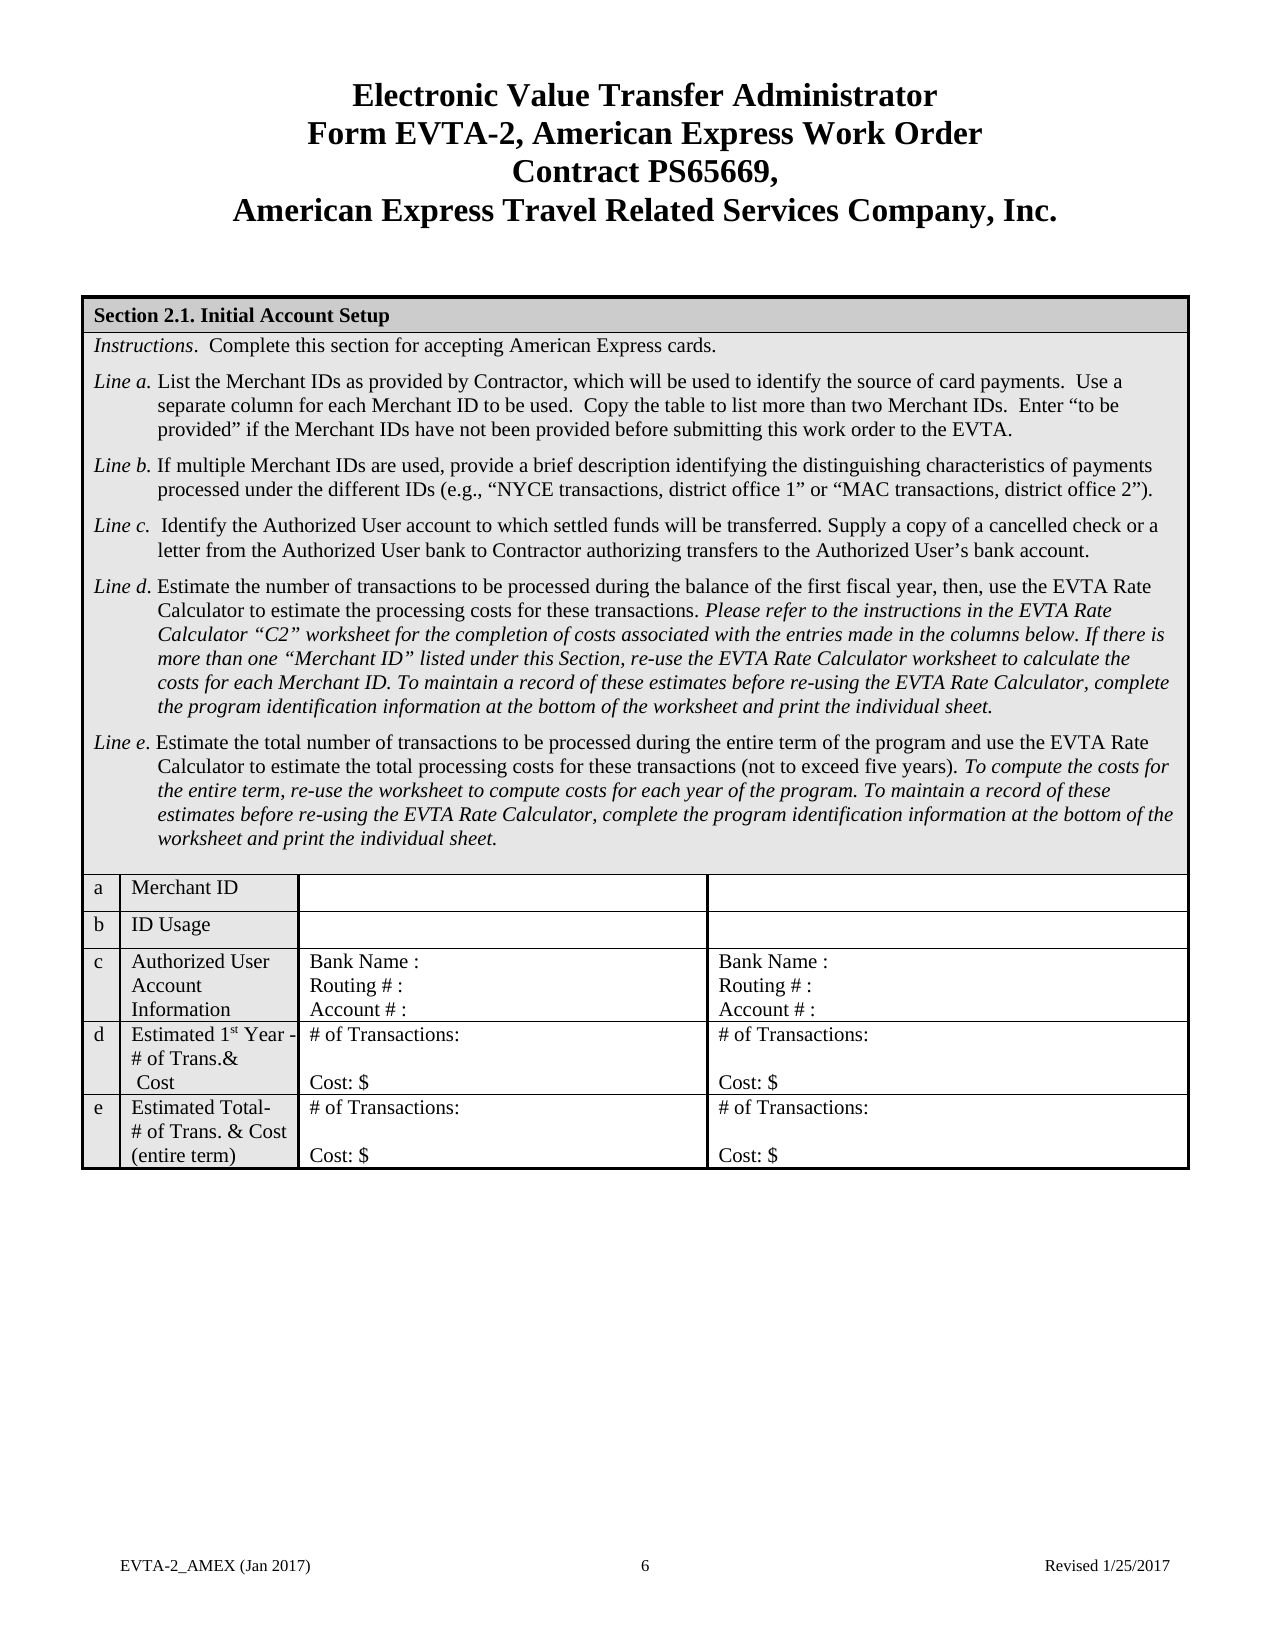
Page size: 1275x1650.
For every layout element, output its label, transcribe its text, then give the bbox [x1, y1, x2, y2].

table_cell [709, 875, 1187, 911]
table_cell Estimated 1st Year - # of Trans.& Cost [121, 1022, 297, 1094]
table_cell Instructions. Complete this section for accepting American Express cards. Line a. List the Merchant IDs as provided by Contractor, which will be used to identify the source of card payments. Use a separate column for each Merchant ID to be used. Copy the table to list more than two Merchant IDs. Enter “to be provided” if the Merchant IDs have not been provided before submitting this work order to the EVTA. Line b. If multiple Merchant IDs are used, provide a brief description identifying the distinguishing characteristics of payments processed under the different IDs (e.g., “NYCE transactions, district office 1” or “MAC transactions, district office 2”). Line c. Identify the Authorized User account to which settled funds will be transferred. Supply a copy of a cancelled check or a letter from the Authorized User bank to Contractor authorizing transfers to the Authorized User’s bank account. Line d. Estimate the number of transactions to be processed during the balance of the first fiscal year, then, use the EVTA Rate Calculator to estimate the processing costs for these transactions. Please refer to the instructions in the EVTA Rate Calculator “C2” worksheet for the completion of costs associated with the entries made in the columns below. If there is more than one “Merchant ID” listed under this Section, re-use the EVTA Rate Calculator worksheet to calculate the costs for each Merchant ID. To maintain a record of these estimates before re-using the EVTA Rate Calculator, complete the program identification information at the bottom of the worksheet and print the individual sheet. Line e. Estimate the total number of transactions to be processed during the entire term of the program and use the EVTA Rate Calculator to estimate the total processing costs for these transactions (not to exceed five years). To compute the costs for the entire term, re-use the worksheet to compute costs for each year of the program. To maintain a record of these estimates before re-using the EVTA Rate Calculator, complete the program identification information at the bottom of the worksheet and print the individual sheet. [84, 333, 1187, 874]
table_cell [300, 912, 706, 948]
table_cell # of Transactions: Cost: $ [300, 1022, 706, 1094]
table_cell e [84, 1095, 119, 1167]
table_cell a [84, 875, 119, 911]
table_cell ID Usage [121, 912, 297, 948]
table_header Section 2.1. Initial Account Setup [84, 299, 1187, 332]
table_cell [300, 875, 706, 911]
table_cell Estimated Total- # of Trans. & Cost (entire term) [121, 1095, 297, 1167]
table_cell # of Transactions: Cost: $ [709, 1022, 1187, 1094]
table_cell c [84, 949, 119, 1021]
table_cell Bank Name : Routing # : Account # : [300, 949, 706, 1021]
table_cell [709, 912, 1187, 948]
table_cell Bank Name : Routing # : Account # : [709, 949, 1187, 1021]
table_cell # of Transactions: Cost: $ [709, 1095, 1187, 1167]
table_cell b [84, 912, 119, 948]
table_cell Authorized User Account Information [121, 949, 297, 1021]
table_cell # of Transactions: Cost: $ [300, 1095, 706, 1167]
table_cell d [84, 1022, 119, 1094]
table_cell Merchant ID [121, 875, 297, 911]
